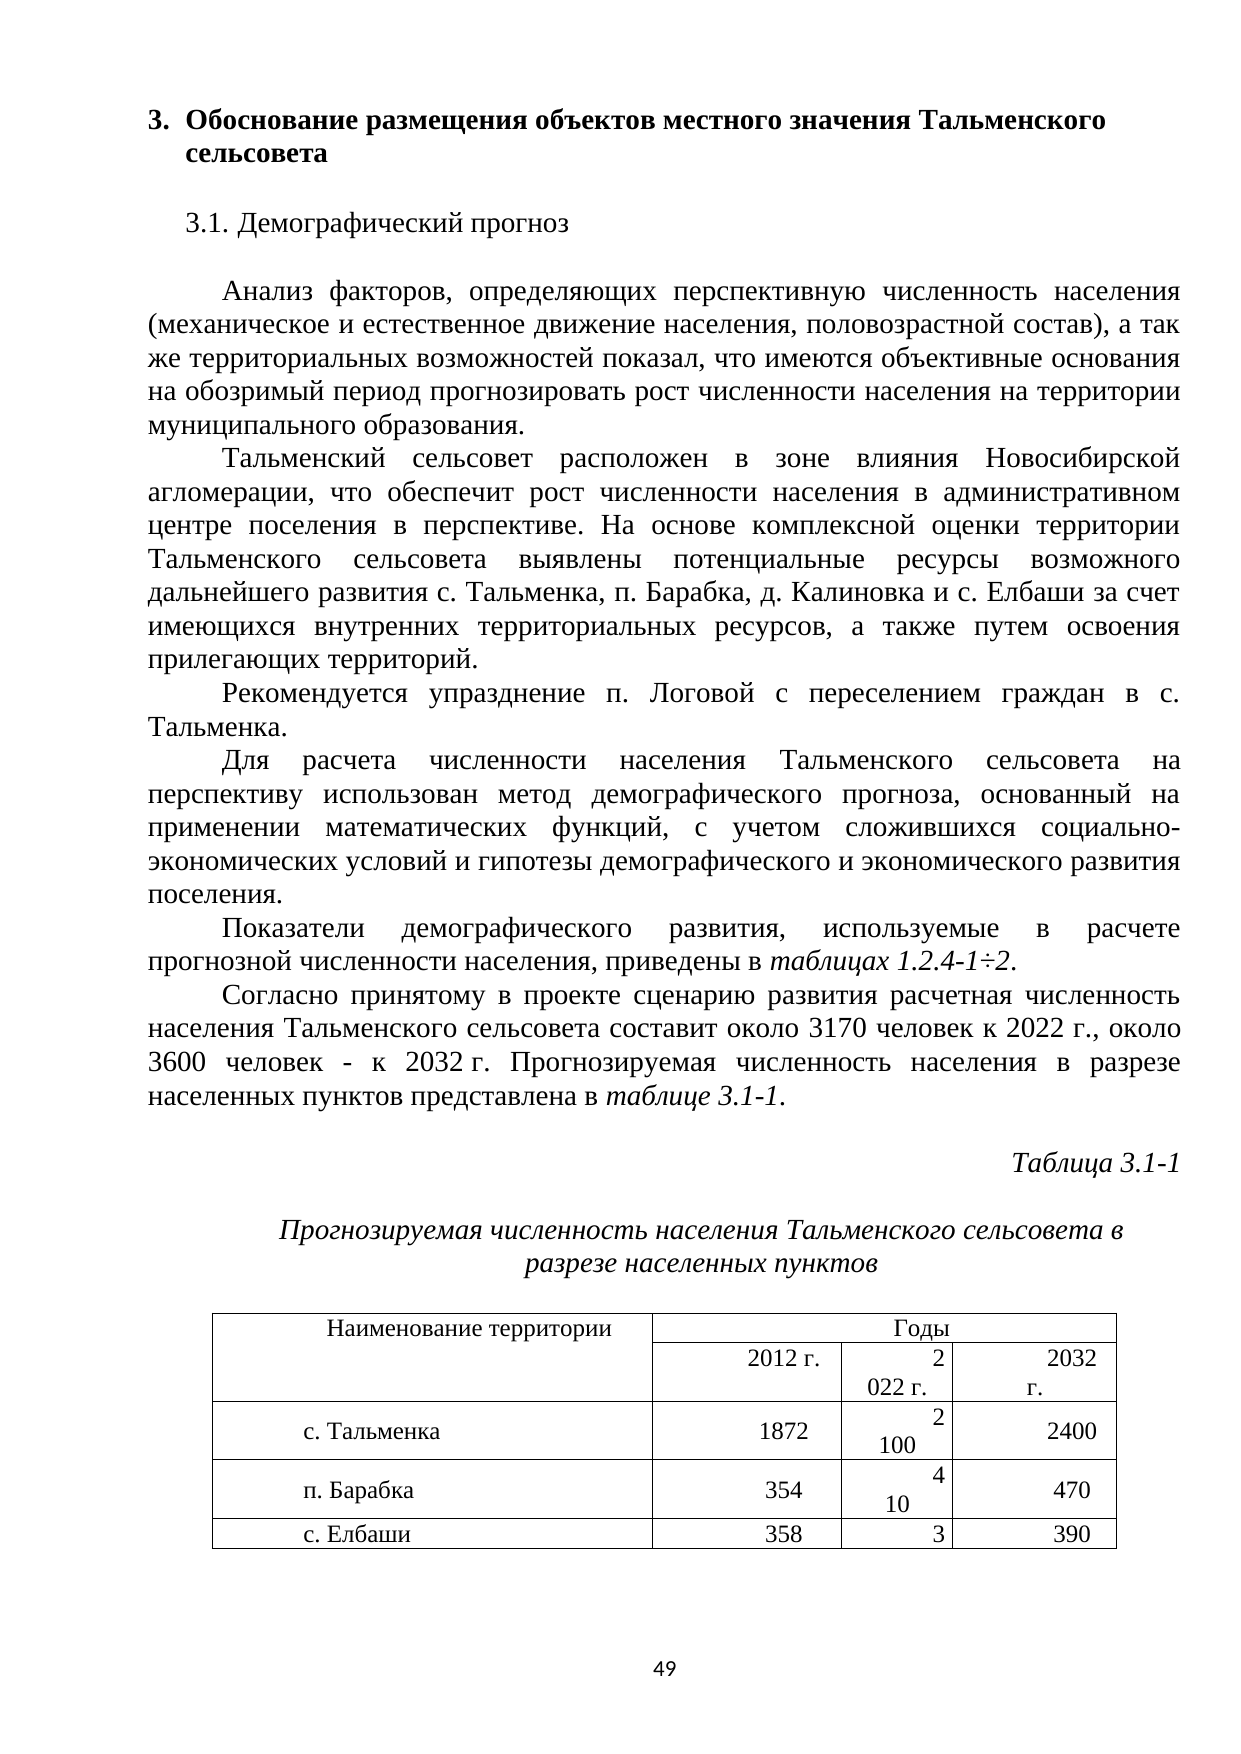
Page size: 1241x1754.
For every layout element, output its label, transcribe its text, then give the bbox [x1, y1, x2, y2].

table_cell п. Барабка [213, 1460, 652, 1518]
table_cell с. Елбаши [213, 1519, 652, 1548]
text Анализ факторов, определяющих перспективную численность населения (механическое и естественное движение населения, половозрастной состав), а так же территориальных возможностей показал, что имеются объективные основания на обозримый период прогнозировать рост численности населения на территории муниципального образования. [148, 273, 1181, 440]
table_cell 2032 г. [953, 1343, 1116, 1401]
text Тальменский сельсовет расположен в зоне влияния Новосибирской агломерации, что обеспечит рост численности населения в административном центре поселения в перспективе. На основе комплексной оценки территории Тальменского сельсовета выявлены потенциальные ресурсы возможного дальнейшего развития с. Тальменка, п. Барабка, д. Калиновка и с. Елбаши за счет имеющихся внутренних территориальных ресурсов, а также путем освоения прилегающих территорий. [148, 440, 1181, 675]
text Таблица 3.1-1 [148, 1145, 1181, 1178]
table_cell 354 [653, 1460, 841, 1518]
table_cell 370 [842, 1519, 952, 1548]
text Рекомендуется упразднение п. Логовой с переселением граждан в с. Тальменка. [148, 675, 1181, 742]
table_cell 390 [953, 1519, 1116, 1548]
text Прогнозируемая численность населения Тальменского сельсовета в [148, 1212, 1181, 1245]
table_cell 2022 г. [842, 1343, 952, 1401]
table_cell 2012 г. [653, 1343, 841, 1401]
table_header Годы [653, 1314, 1116, 1342]
table_cell 410 [842, 1460, 952, 1518]
table_cell 470 [953, 1460, 1116, 1518]
text разрезе населенных пунктов [148, 1245, 1181, 1279]
text Согласно принятому в проекте сценарию развития расчетная численность населения Тальменского сельсовета составит около 3170 человек к 2022 г., около 3600 человек - к 2032 г. Прогнозируемая численность населения в разрезе населенных пунктов представлена в таблице 3.1-1. [148, 977, 1181, 1111]
table_cell с. Тальменка [213, 1402, 652, 1459]
table_cell 2100 [842, 1402, 952, 1459]
text Для расчета численности населения Тальменского сельсовета на перспективу использован метод демографического прогноза, основанный на применении математических функций, с учетом сложившихся социально-экономических условий и гипотезы демографического и экономического развития поселения. [148, 742, 1181, 910]
list Демографический прогноз [185, 206, 1181, 239]
table_cell 2400 [953, 1402, 1116, 1459]
table_cell 1872 [653, 1402, 841, 1459]
table_header Наименование территории [213, 1314, 652, 1401]
list Обоснование размещения объектов местного значения Тальменского сельсовета [148, 102, 1181, 169]
text Показатели демографического развития, используемые в расчете прогнозной численности населения, приведены в таблицах 1.2.4-1÷2. [148, 910, 1181, 977]
table_cell 358 [653, 1519, 841, 1548]
